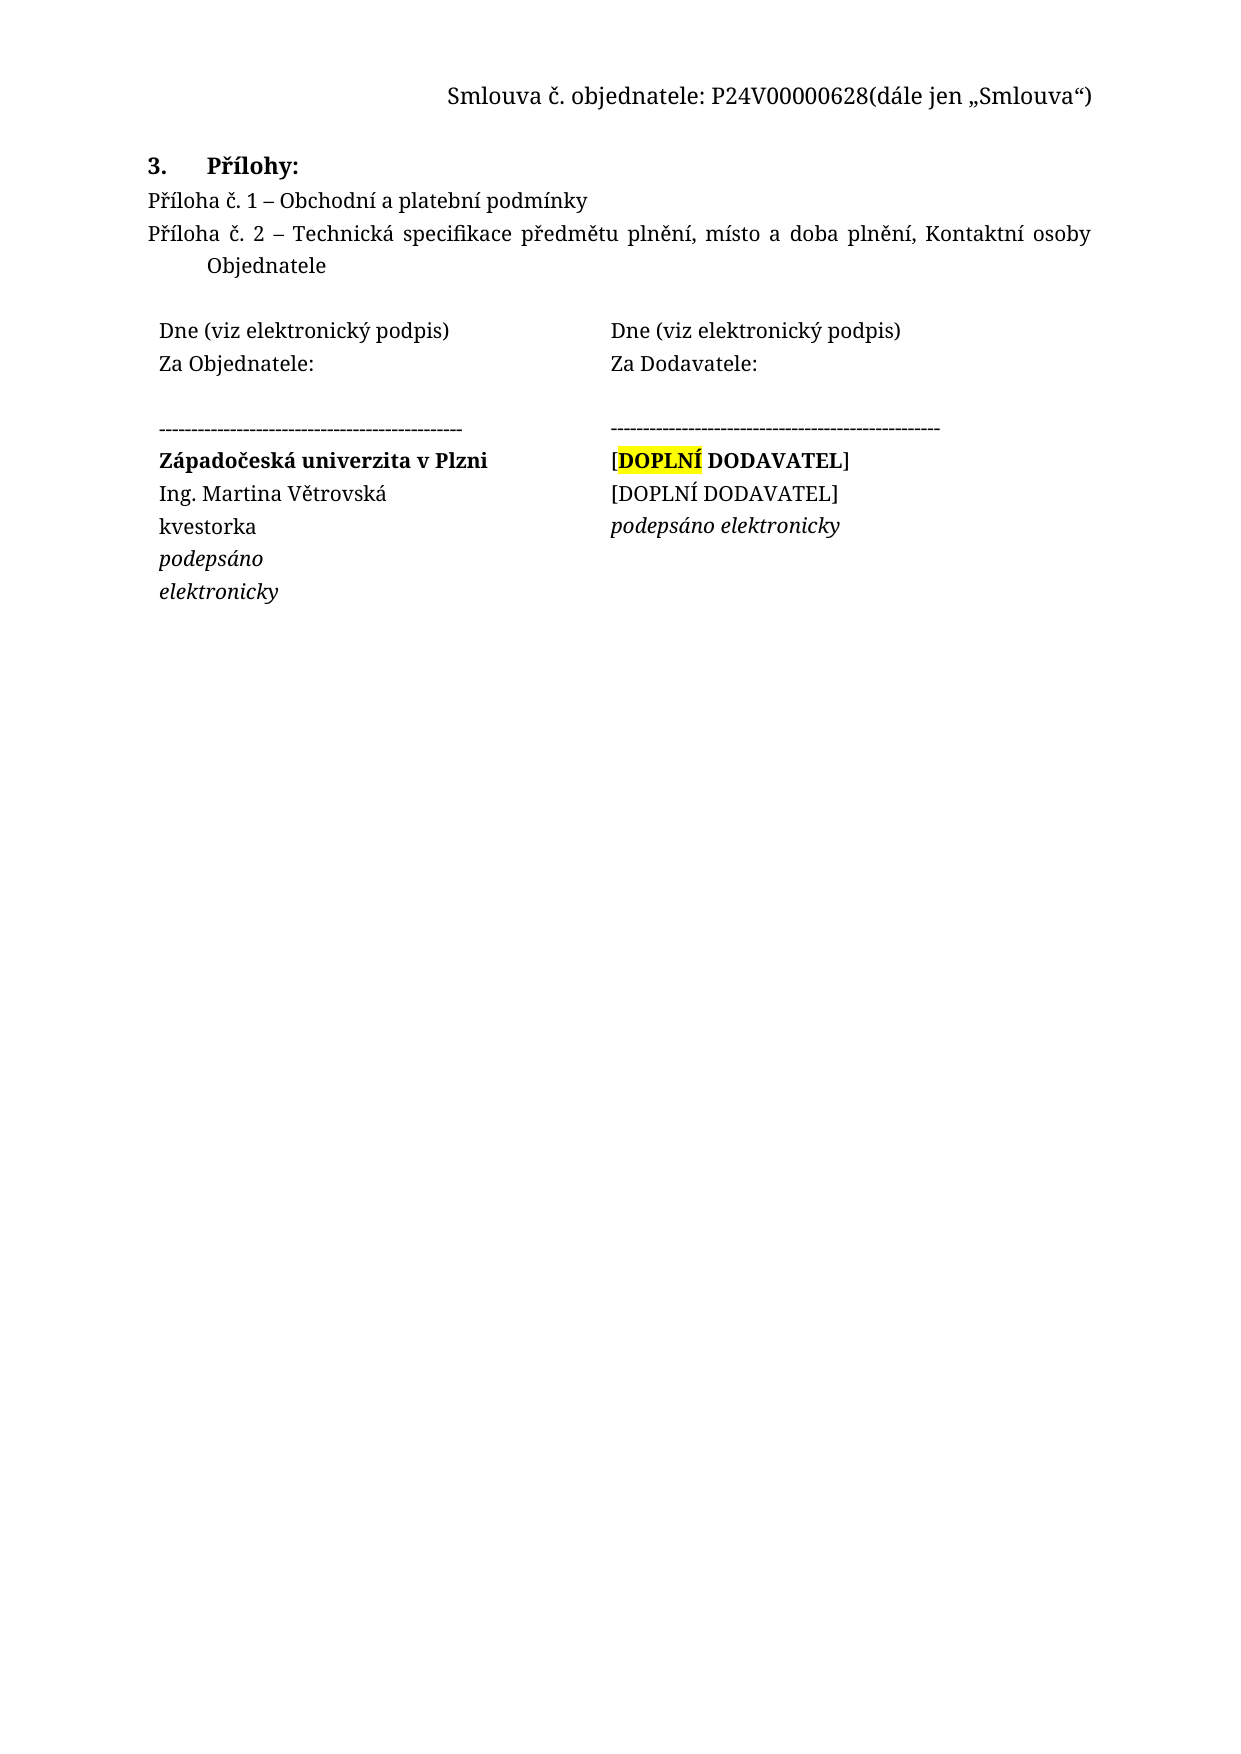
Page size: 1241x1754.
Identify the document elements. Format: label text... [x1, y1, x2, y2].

table_header Dne (viz elektronický podpis) Za Dodavatele: --------------------------------------------------- [DOPLNÍ DODAVATEL] [DOPLNÍ DODAVATEL] podepsáno elektronicky [599, 316, 1051, 609]
text Příloha č. 2 – Technická specifikace předmětu plnění, místo a doba plnění, Kontaktní osoby Objednatele [148, 219, 1093, 280]
text Příloha č. 1 – Obchodní a platební podmínky [148, 186, 1093, 214]
list Přílohy: [148, 150, 1093, 181]
table_header Dne (viz elektronický podpis) Za Objednatele: ----------------------------------------------- Západočeská univerzita v Plzni Ing. Martina Větrovská kvestorka podepsáno elektronicky [148, 316, 599, 609]
